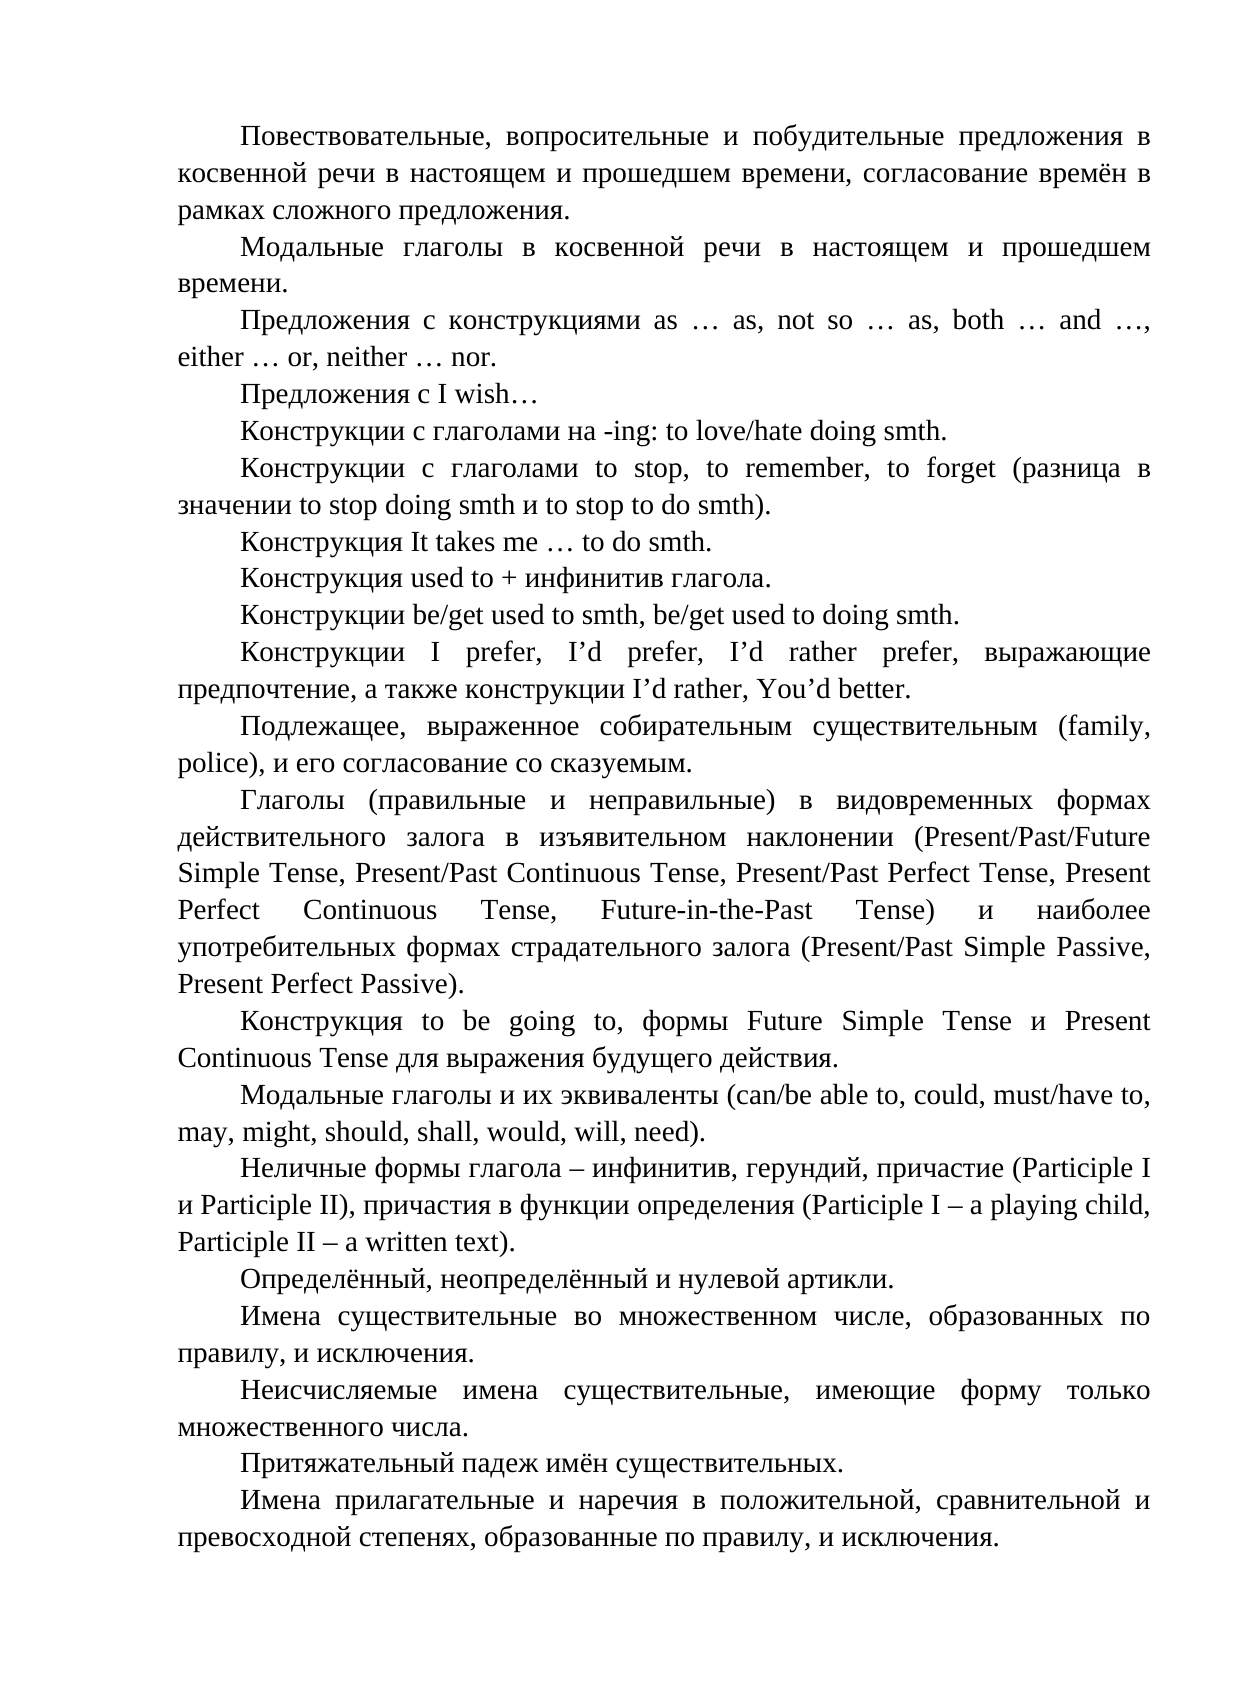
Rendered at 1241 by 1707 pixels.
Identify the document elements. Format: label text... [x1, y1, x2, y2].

text Конструкции с глаголами на -ing: to love/hate doing smth. [177, 413, 1152, 447]
text Конструкции I prefer, I’d prefer, I’d rather prefer, выражающие предпочтение, а также конструкции I’d rather, You’d better. [177, 634, 1152, 705]
text Неличные формы глагола – инфинитив, герундий, причастие (Participle I и Participle II), причастия в функции определения (Participle I – a playing child, Participle II – a written text). [177, 1151, 1152, 1258]
text Конструкция used to + инфинитив глагола. [177, 561, 1152, 594]
text Конструкция It takes me … to do smth. [177, 524, 1152, 557]
text Конструкции be/get used to smth, be/get used to doing smth. [177, 597, 1152, 631]
text Имена прилагательные и наречия в положительной, сравнительной и превосходной степенях, образованные по правилу, и исключения. [177, 1482, 1152, 1553]
text Глаголы (правильные и неправильные) в видовременных формах действительного залога в изъявительном наклонении (Present/Past/Future Simple Tense, Present/Past Continuous Tense, Present/Past Perfect Tense, Present Perfect Continuous Tense, Future-in-the-Past Tense) и наиболее употребительных формах страдательного залога (Present/Past Simple Passive, Present Perfect Passive). [177, 782, 1152, 1000]
text Модальные глаголы в косвенной речи в настоящем и прошедшем времени. [177, 229, 1152, 299]
text Конструкции c глаголами to stop, to remember, to forget (разница в значении to stop doing smth и to stop to do smth). [177, 450, 1152, 520]
text Предложения с I wish… [177, 376, 1152, 410]
text Определённый, неопределённый и нулевой артикли. [177, 1261, 1152, 1295]
text Притяжательный падеж имён существительных. [177, 1446, 1152, 1479]
text Модальные глаголы и их эквиваленты (can/be able to, could, must/have to, may, might, should, shall, would, will, need). [177, 1077, 1152, 1147]
text Предложения с конструкциями as … as, not so … as, both … and …, either … or, neither … nor. [177, 302, 1152, 373]
text Имена существительные во множественном числе, образованных по правилу, и исключения. [177, 1298, 1152, 1368]
text Повествовательные, вопросительные и побудительные предложения в косвенной речи в настоящем и прошедшем времени, согласование времён в рамках сложного предложения. [177, 118, 1152, 225]
text Конструкция to be going to, формы Future Simple Tense и Present Continuous Tense для выражения будущего действия. [177, 1003, 1152, 1073]
text Неисчисляемые имена существительные, имеющие форму только множественного числа. [177, 1372, 1152, 1442]
text Подлежащее, выраженное собирательным существительным (family, police), и его согласование со сказуемым. [177, 708, 1152, 778]
